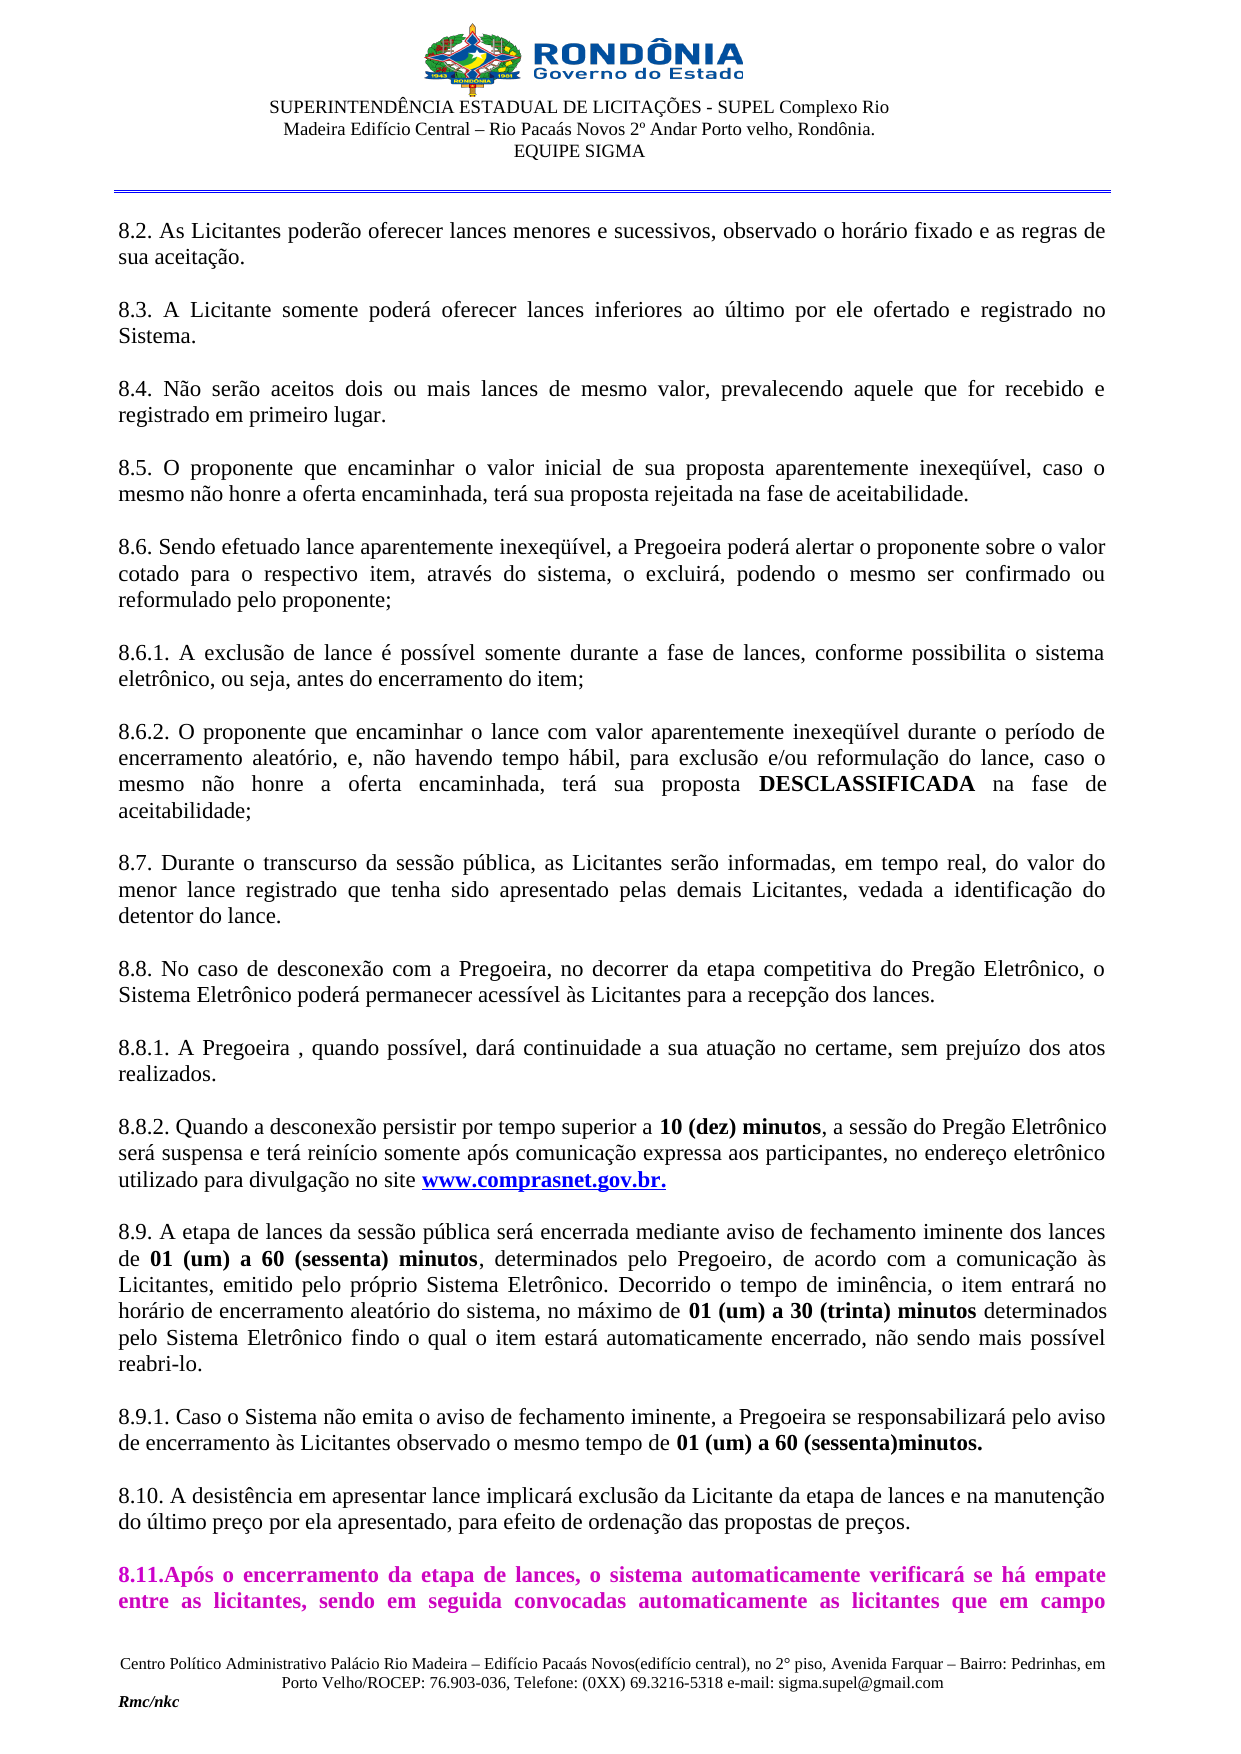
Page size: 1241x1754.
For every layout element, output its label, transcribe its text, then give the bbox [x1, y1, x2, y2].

text 8.6.1. A exclusão de lance é possível somente durante a fase de lances, conforme possibilita o sistema eletrônico, ou seja, antes do encerramento do item; [118, 639, 1107, 691]
text 8.5. O proponente que encaminhar o valor inicial de sua proposta aparentemente inexeqüível, caso o mesmo não honre a oferta encaminhada, terá sua proposta rejeitada na fase de aceitabilidade. [118, 454, 1107, 507]
text 8.8.2. Quando a desconexão persistir por tempo superior a 10 (dez) minutos, a sessão do Pregão Eletrônico será suspensa e terá reinício somente após comunicação expressa aos participantes, no endereço eletrônico utilizado para divulgação no site www.comprasnet.gov.br. [118, 1113, 1107, 1192]
text 8.7. Durante o transcurso da sessão pública, as Licitantes serão informadas, em tempo real, do valor do menor lance registrado que tenha sido apresentado pelas demais Licitantes, vedada a identificação do detentor do lance. [118, 849, 1107, 928]
text 8.9. A etapa de lances da sessão pública será encerrada mediante aviso de fechamento iminente dos lances de 01 (um) a 60 (sessenta) minutos, determinados pelo Pregoeiro, de acordo com a comunicação às Licitantes, emitido pelo próprio Sistema Eletrônico. Decorrido o tempo de iminência, o item entrará no horário de encerramento aleatório do sistema, no máximo de 01 (um) a 30 (trinta) minutos determinados pelo Sistema Eletrônico findo o qual o item estará automaticamente encerrado, não sendo mais possível reabri-lo. [118, 1218, 1107, 1377]
text 8.6.2. O proponente que encaminhar o lance com valor aparentemente inexeqüível durante o período de encerramento aleatório, e, não havendo tempo hábil, para exclusão e/ou reformulação do lance, caso o mesmo não honre a oferta encaminhada, terá sua proposta DESCLASSIFICADA na fase de aceitabilidade; [118, 718, 1107, 823]
text 8.2. As Licitantes poderão oferecer lances menores e sucessivos, observado o horário fixado e as regras de sua aceitação. [118, 217, 1107, 270]
text 8.4. Não serão aceitos dois ou mais lances de mesmo valor, prevalecendo aquele que for recebido e registrado em primeiro lugar. [118, 375, 1107, 428]
text 8.10. A desistência em apresentar lance implicará exclusão da Licitante da etapa de lances e na manutenção do último preço por ela apresentado, para efeito de ordenação das propostas de preços. [118, 1482, 1107, 1535]
text 8.6. Sendo efetuado lance aparentemente inexeqüível, a Pregoeira poderá alertar o proponente sobre o valor cotado para o respectivo item, através do sistema, o excluirá, podendo o mesmo ser confirmado ou reformulado pelo proponente; [118, 533, 1107, 612]
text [118, 1561, 1107, 1614]
text 8.9.1. Caso o Sistema não emita o aviso de fechamento iminente, a Pregoeira se responsabilizará pelo aviso de encerramento às Licitantes observado o mesmo tempo de 01 (um) a 60 (sessenta)minutos. [118, 1403, 1107, 1456]
text 8.8. No caso de desconexão com a Pregoeira, no decorrer da etapa competitiva do Pregão Eletrônico, o Sistema Eletrônico poderá permanecer acessível às Licitantes para a recepção dos lances. [118, 955, 1107, 1008]
picture [423, 23, 743, 97]
text 8.8.1. A Pregoeira , quando possível, dará continuidade a sua atuação no certame, sem prejuízo dos atos realizados. [118, 1034, 1107, 1087]
text 8.3. A Licitante somente poderá oferecer lances inferiores ao último por ele ofertado e registrado no Sistema. [118, 296, 1107, 349]
